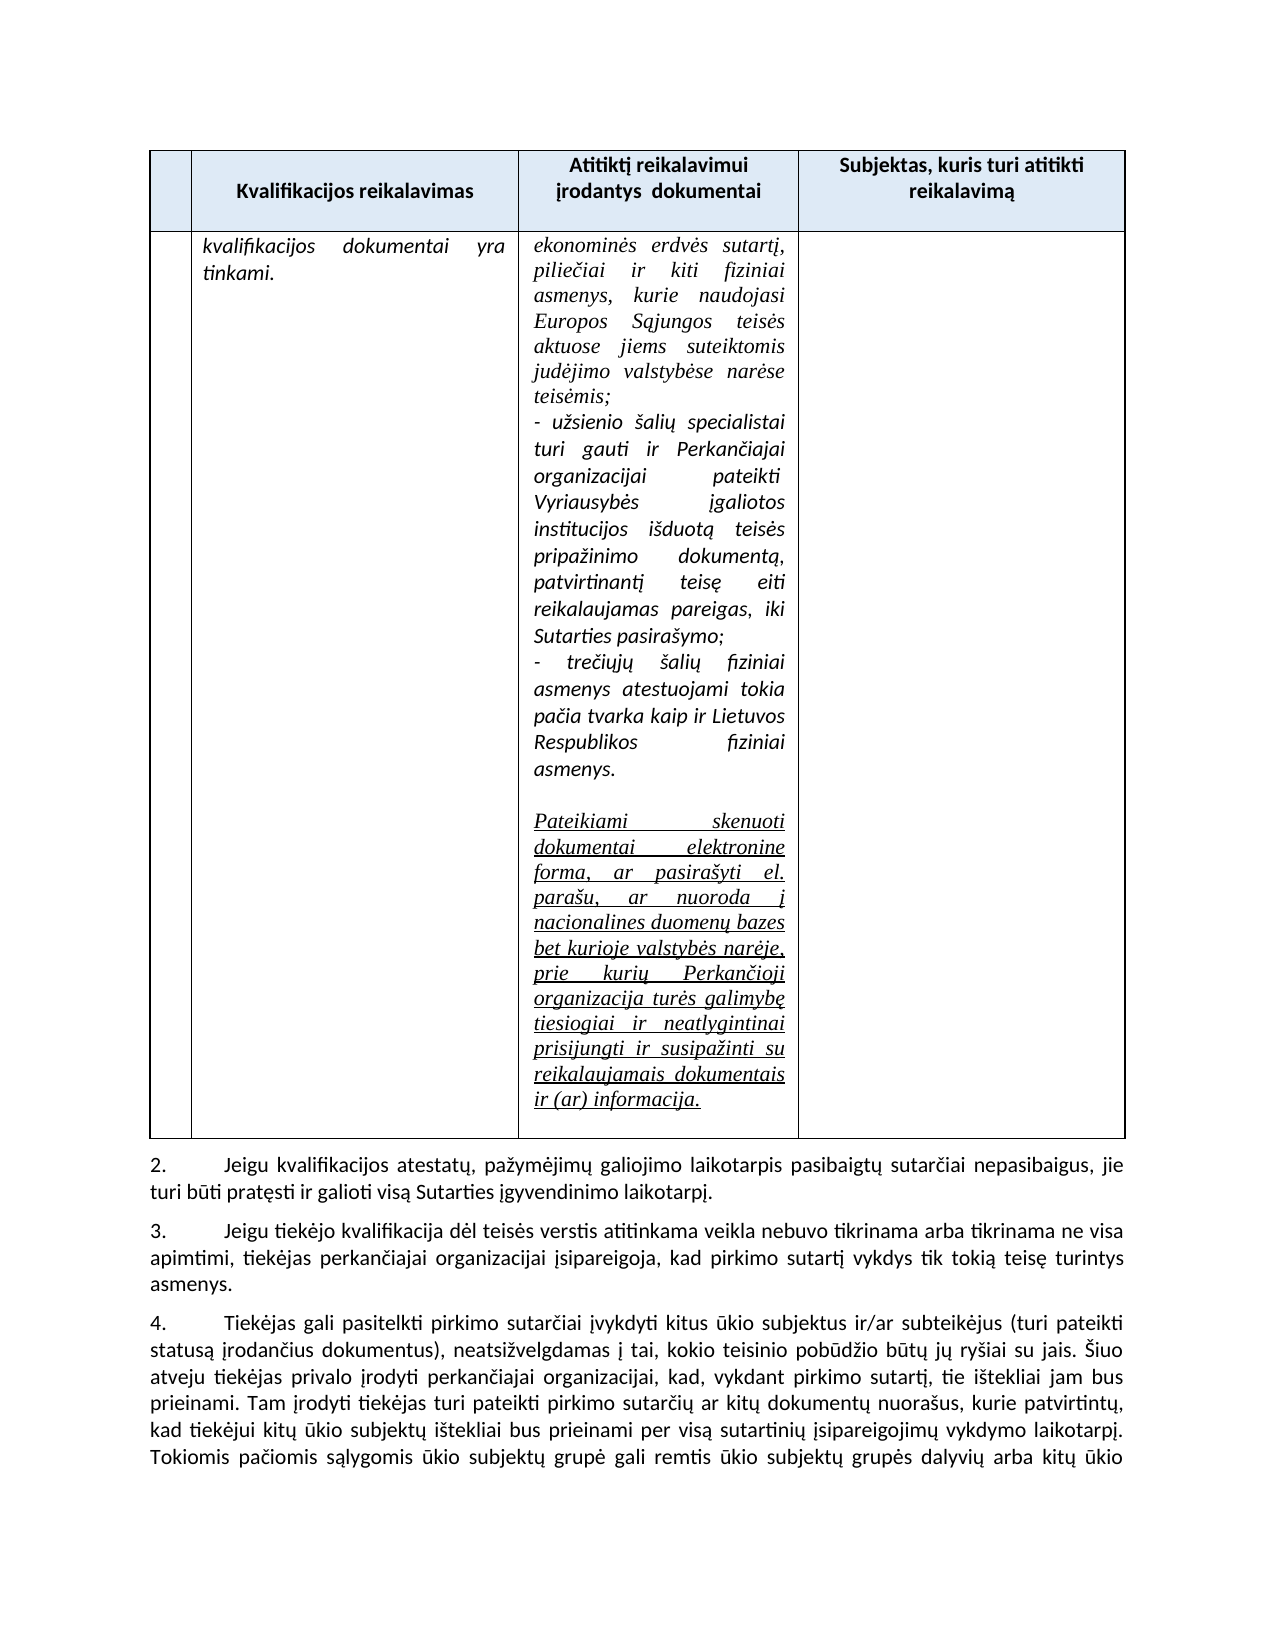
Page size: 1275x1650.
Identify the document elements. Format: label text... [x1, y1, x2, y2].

list Jeigu kvalifikacijos atestatų, pažymėjimų galiojimo laikotarpis pasibaigtų sutarčiai nepasibaigus, jie turi būti pratęsti ir galioti visą Sutarties įgyvendinimo laikotarpį. [150, 1151, 1125, 1204]
table_header Subjektas, kuris turi atitikti reikalavimą [799, 151, 1124, 231]
table_header Atitiktį reikalavimui įrodantys dokumentai [519, 151, 798, 231]
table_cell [519, 232, 798, 1138]
table_cell [151, 232, 191, 1138]
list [150, 1309, 1125, 1469]
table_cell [192, 232, 518, 1138]
table_header Kvalifikacijos reikalavimas [192, 151, 518, 231]
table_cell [799, 232, 1124, 1138]
table_header [151, 151, 191, 231]
list Jeigu tiekėjo kvalifikacija dėl teisės verstis atitinkama veikla nebuvo tikrinama arba tikrinama ne visa apimtimi, tiekėjas perkančiajai organizacijai įsipareigoja, kad pirkimo sutartį vykdys tik tokią teisę turintys asmenys. [150, 1217, 1125, 1297]
